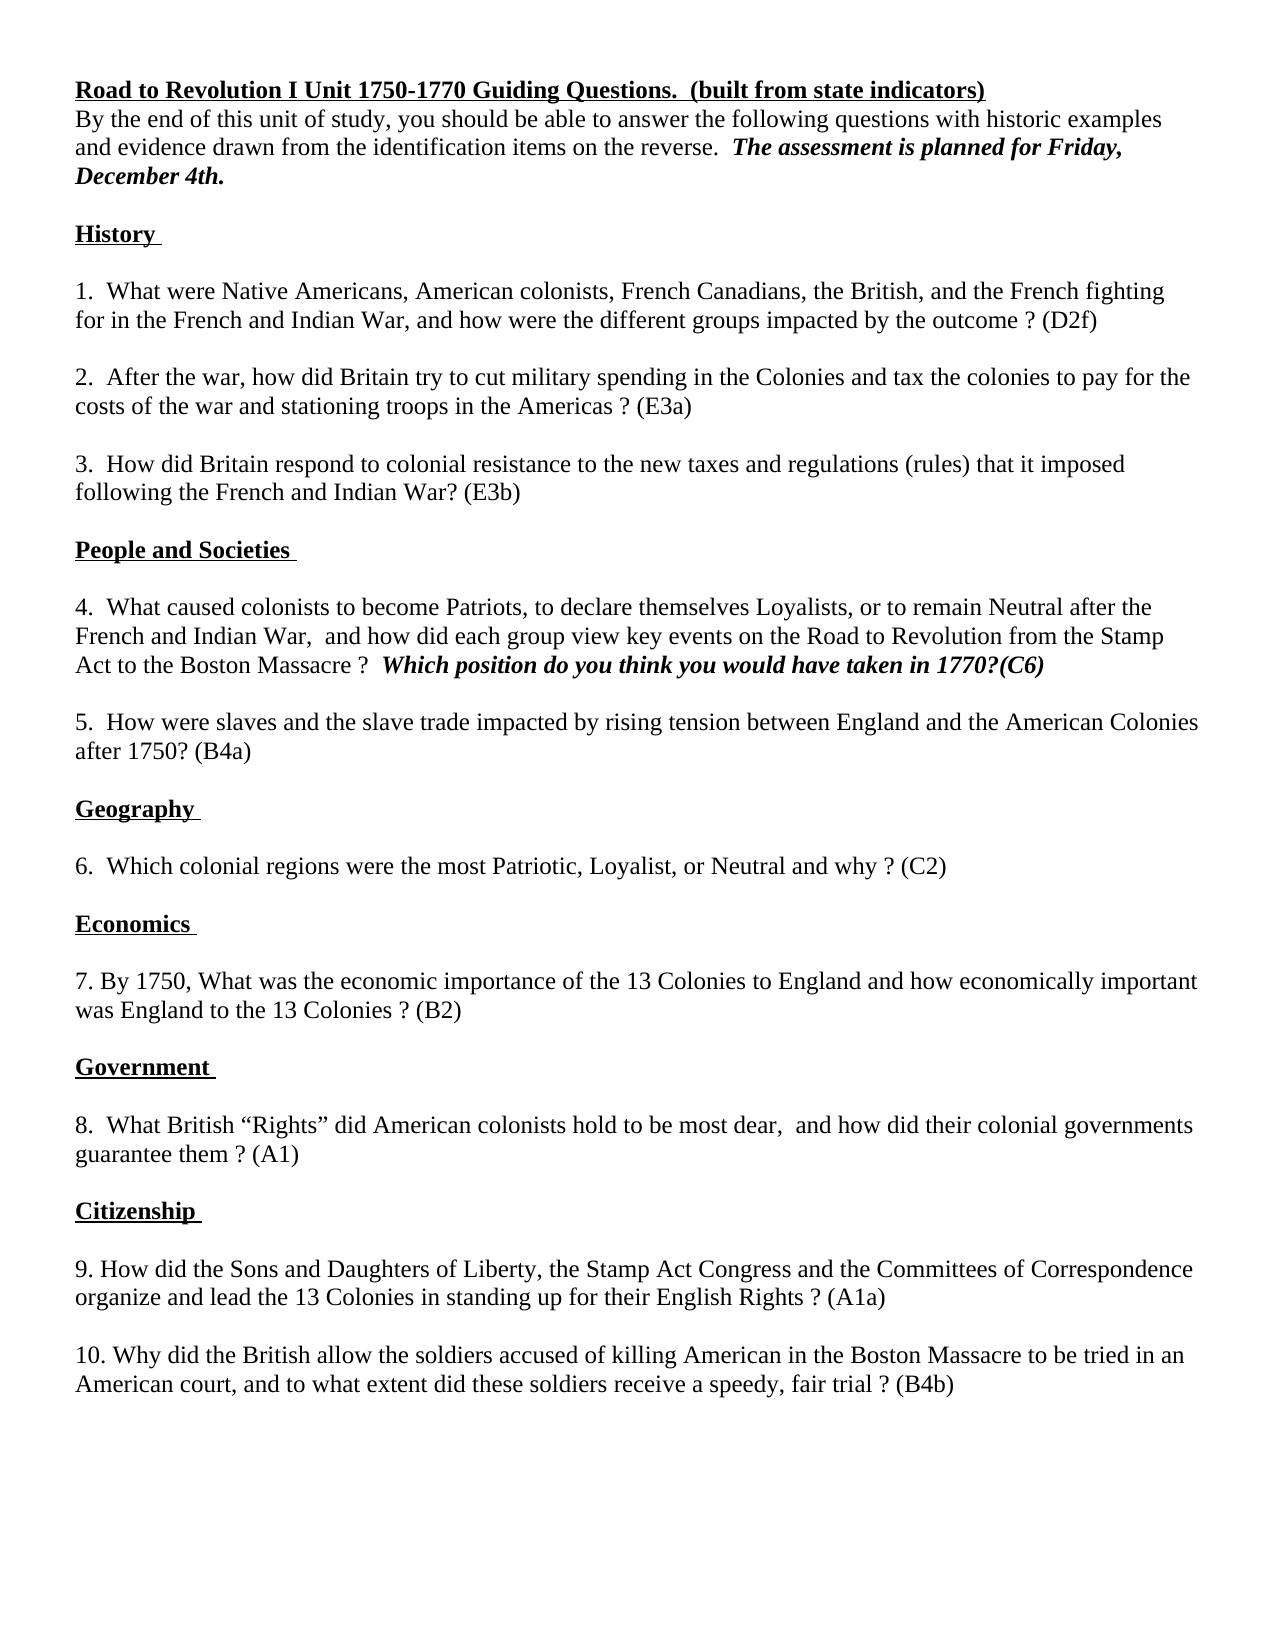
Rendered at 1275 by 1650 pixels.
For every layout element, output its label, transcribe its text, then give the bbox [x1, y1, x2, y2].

text Road to Revolution I Unit 1750-1770 Guiding Questions. (built from state indicators) [75, 75, 1200, 104]
text By the end of this unit of study, you should be able to answer the following questions with historic examples and evidence drawn from the identification items on the reverse. The assessment is planned for Friday, December 4th. [75, 104, 1200, 190]
text 7. By 1750, What was the economic importance of the 13 Colonies to England and how economically important was England to the 13 Colonies ? (B2) [75, 966, 1200, 1024]
text 1. What were Native Americans, American colonists, French Canadians, the British, and the French fighting for in the French and Indian War, and how were the different groups impacted by the outcome ? (D2f) [75, 276, 1200, 334]
text Citizenship [75, 1196, 1200, 1225]
text 3. How did Britain respond to colonial resistance to the new taxes and regulations (rules) that it imposed following the French and Indian War? (E3b) [75, 449, 1200, 506]
text 9. How did the Sons and Daughters of Liberty, the Stamp Act Congress and the Committees of Correspondence organize and lead the 13 Colonies in standing up for their English Rights ? (A1a) [75, 1254, 1200, 1311]
text 10. Why did the British allow the soldiers accused of killing American in the Boston Massacre to be tried in an American court, and to what extent did these soldiers receive a speedy, fair trial ? (B4b) [75, 1340, 1200, 1397]
text 2. After the war, how did Britain try to cut military spending in the Colonies and tax the colonies to pay for the costs of the war and stationing troops in the Americas ? (E3a) [75, 362, 1200, 420]
text 8. What British “Rights” did American colonists hold to be most dear, and how did their colonial governments guarantee them ? (A1) [75, 1110, 1200, 1167]
text 5. How were slaves and the slave trade impacted by rising tension between England and the American Colonies after 1750? (B4a) [75, 707, 1200, 765]
text Geography [75, 794, 1200, 822]
text Government [75, 1052, 1200, 1081]
text 6. Which colonial regions were the most Patriotic, Loyalist, or Neutral and why ? (C2) [75, 851, 1200, 880]
text 4. What caused colonists to become Patriots, to declare themselves Loyalists, or to remain Neutral after the French and Indian War, and how did each group view key events on the Road to Revolution from the Stamp Act to the Boston Massacre ? Which position do you think you would have taken in 1770?(C6) [75, 592, 1200, 679]
text People and Societies [75, 535, 1200, 564]
text History [75, 219, 1200, 247]
text Economics [75, 909, 1200, 937]
